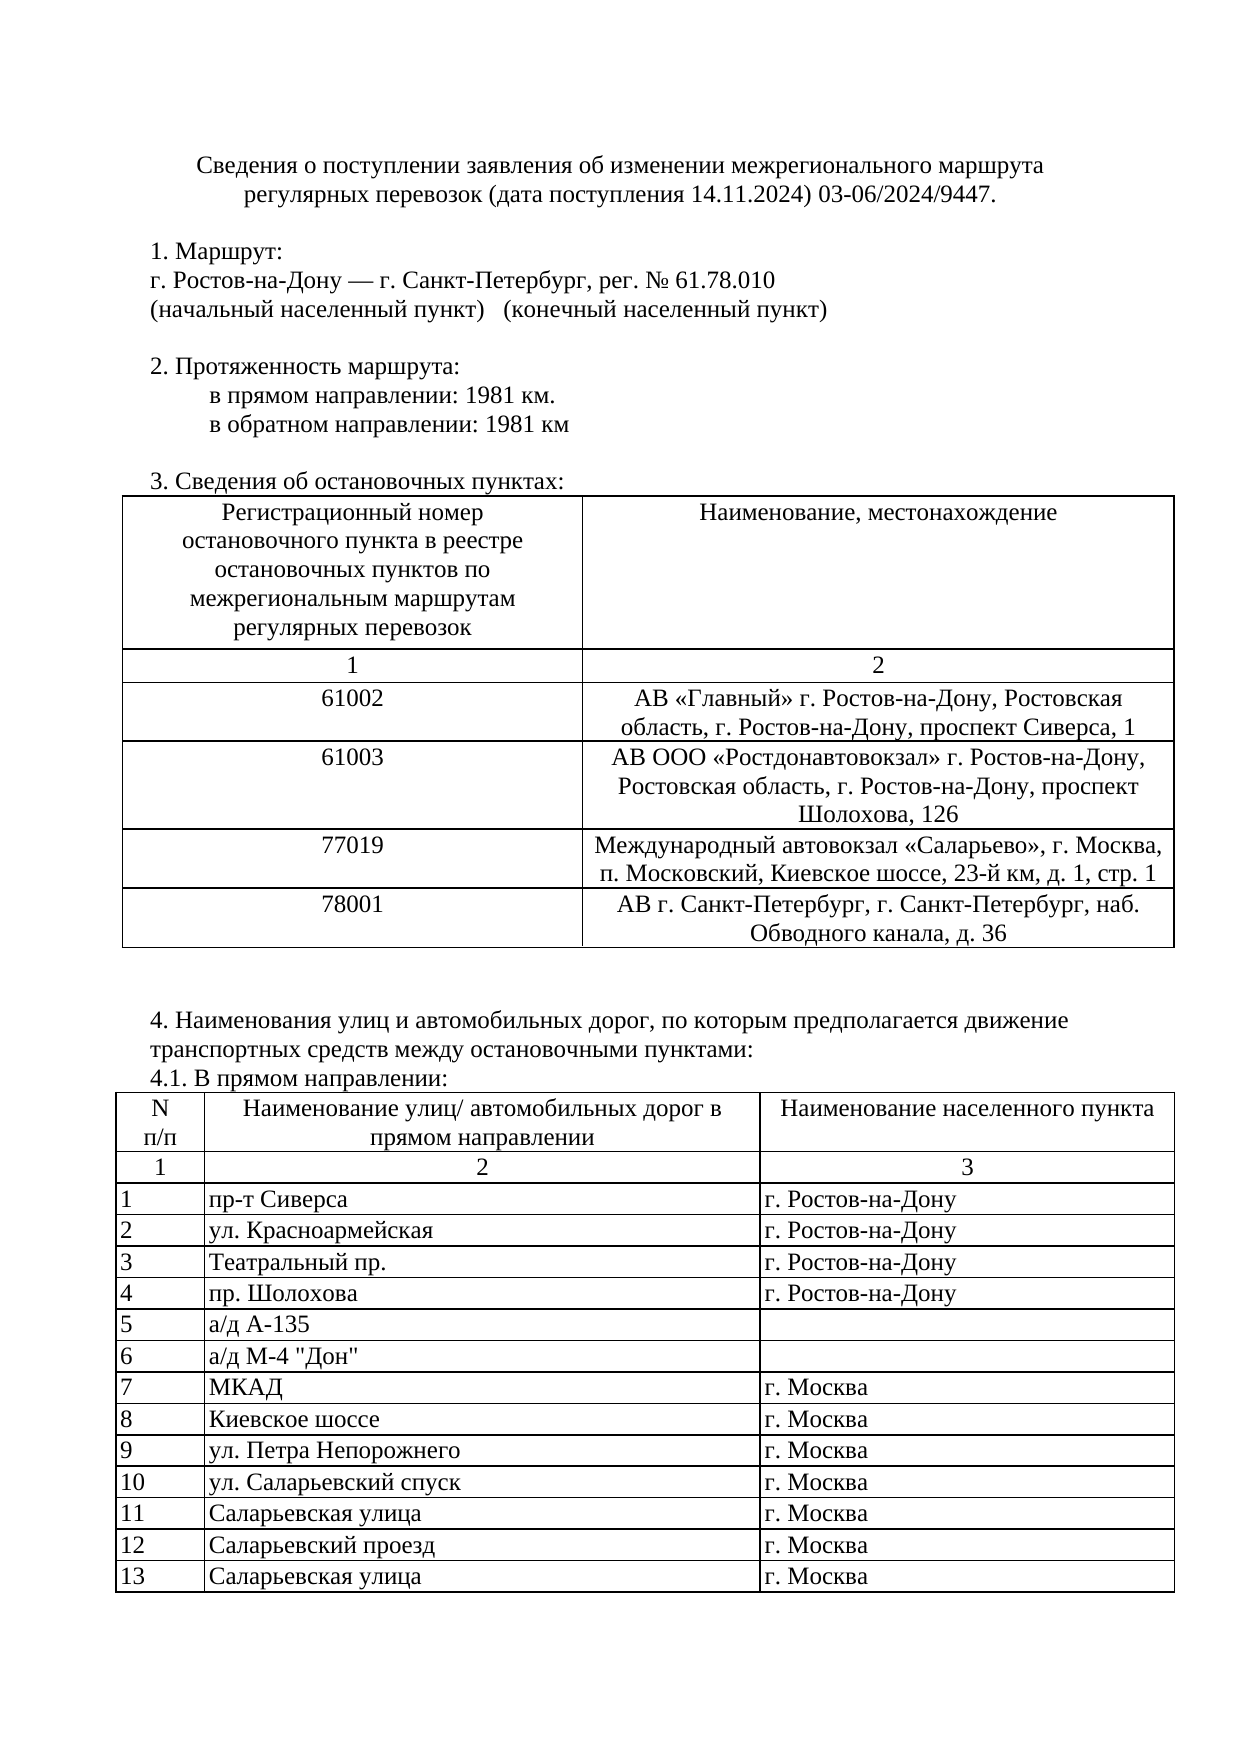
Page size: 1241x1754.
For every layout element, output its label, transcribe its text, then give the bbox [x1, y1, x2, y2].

text в прямом направлении: 1981 км. [150, 380, 1090, 409]
table_cell Саларьевская улица [205, 1498, 759, 1528]
table_cell г. Москва [761, 1530, 1174, 1560]
text 1. Маршрут: [150, 236, 1090, 265]
table_cell 13 [117, 1561, 204, 1591]
table_cell АВ «Главный» г. Ростов-на-Дону, Ростовская область, г. Ростов-на-Дону, проспект Сиверса, 1 [583, 683, 1173, 740]
table_cell 1 [117, 1184, 204, 1214]
text (начальный населенный пункт) (конечный населенный пункт) [150, 294, 1090, 322]
table_cell Саларьевская улица [205, 1561, 759, 1591]
table_cell Международный автовокзал «Саларьево», г. Москва, п. Московский, Киевское шоссе, 23-й км, д. 1, стр. 1 [583, 830, 1173, 887]
table_cell г. Москва [761, 1373, 1174, 1402]
table_cell 8 [117, 1404, 204, 1434]
table_cell 7 [117, 1373, 204, 1402]
text в обратном направлении: 1981 км [150, 409, 1090, 437]
table_cell 77019 [123, 830, 582, 887]
table_cell АВ ООО «Ростдонавтовокзал» г. Ростов-на-Дону, Ростовская область, г. Ростов-на-Дону, проспект Шолохова, 126 [583, 742, 1173, 828]
table_cell 6 [117, 1341, 204, 1371]
table_cell г. Ростов-на-Дону [761, 1278, 1174, 1308]
table_cell г. Ростов-на-Дону [761, 1215, 1174, 1245]
table_header N п/п [117, 1093, 204, 1151]
table_cell МКАД [205, 1373, 759, 1402]
table_cell [761, 1341, 1174, 1371]
table_cell пр-т Сиверса [205, 1184, 759, 1214]
table_cell 9 [117, 1436, 204, 1465]
table_cell 2 [117, 1215, 204, 1245]
table_cell АВ г. Санкт-Петербург, г. Санкт-Петербург, наб. Обводного канала, д. 36 [583, 889, 1173, 946]
table_cell а/д М-4 "Дон" [205, 1341, 759, 1371]
table_cell 2 [205, 1152, 759, 1182]
table_cell г. Москва [761, 1561, 1174, 1591]
table_cell 1 [123, 650, 582, 681]
table_cell ул. Красноармейская [205, 1215, 759, 1245]
text г. Ростов-на-Дону — г. Санкт-Петербург, рег. № 61.78.010 [150, 265, 1090, 294]
table_cell 61003 [123, 742, 582, 828]
table_cell 1 [117, 1152, 204, 1182]
table_cell 11 [117, 1498, 204, 1528]
text 4. Наименования улиц и автомобильных дорог, по которым предполагается движение транспортных средств между остановочными пунктами: [150, 1005, 1090, 1063]
table_cell пр. Шолохова [205, 1278, 759, 1308]
table_cell 10 [117, 1467, 204, 1497]
table_cell ул. Петра Непорожнего [205, 1436, 759, 1465]
table_cell г. Москва [761, 1436, 1174, 1465]
table_cell г. Ростов-на-Дону [761, 1247, 1174, 1277]
table_cell г. Ростов-на-Дону [761, 1184, 1174, 1214]
table_cell 61002 [123, 683, 582, 740]
table_header Наименование улиц/ автомобильных дорог в прямом направлении [205, 1093, 759, 1151]
table_header Наименование, местонахождение [583, 497, 1173, 648]
table_cell 12 [117, 1530, 204, 1560]
table_cell 3 [761, 1152, 1174, 1182]
table_cell а/д А-135 [205, 1310, 759, 1339]
table_cell 5 [117, 1310, 204, 1339]
text Сведения о поступлении заявления об изменении межрегионального маршрута регулярных перевозок (дата поступления 14.11.2024) 03-06/2024/9447. [150, 150, 1090, 207]
table_cell Театральный пр. [205, 1247, 759, 1277]
table_cell Киевское шоссе [205, 1404, 759, 1434]
table_cell г. Москва [761, 1467, 1174, 1497]
table_cell [761, 1310, 1174, 1339]
table_cell г. Москва [761, 1404, 1174, 1434]
text 4.1. В прямом направлении: [150, 1063, 1090, 1092]
table_cell ул. Саларьевский спуск [205, 1467, 759, 1497]
table_cell 3 [117, 1247, 204, 1277]
table_header Наименование населенного пункта [761, 1093, 1174, 1151]
table_cell Саларьевский проезд [205, 1530, 759, 1560]
table_cell 2 [583, 650, 1173, 681]
text 3. Сведения об остановочных пунктах: [150, 466, 1090, 495]
table_header Регистрационный номер остановочного пункта в реестре остановочных пунктов по межрегиональным маршрутам регулярных перевозок [123, 497, 582, 648]
table_cell 78001 [123, 889, 582, 946]
table_cell г. Москва [761, 1498, 1174, 1528]
text 2. Протяженность маршрута: [150, 351, 1090, 380]
table_cell 4 [117, 1278, 204, 1308]
